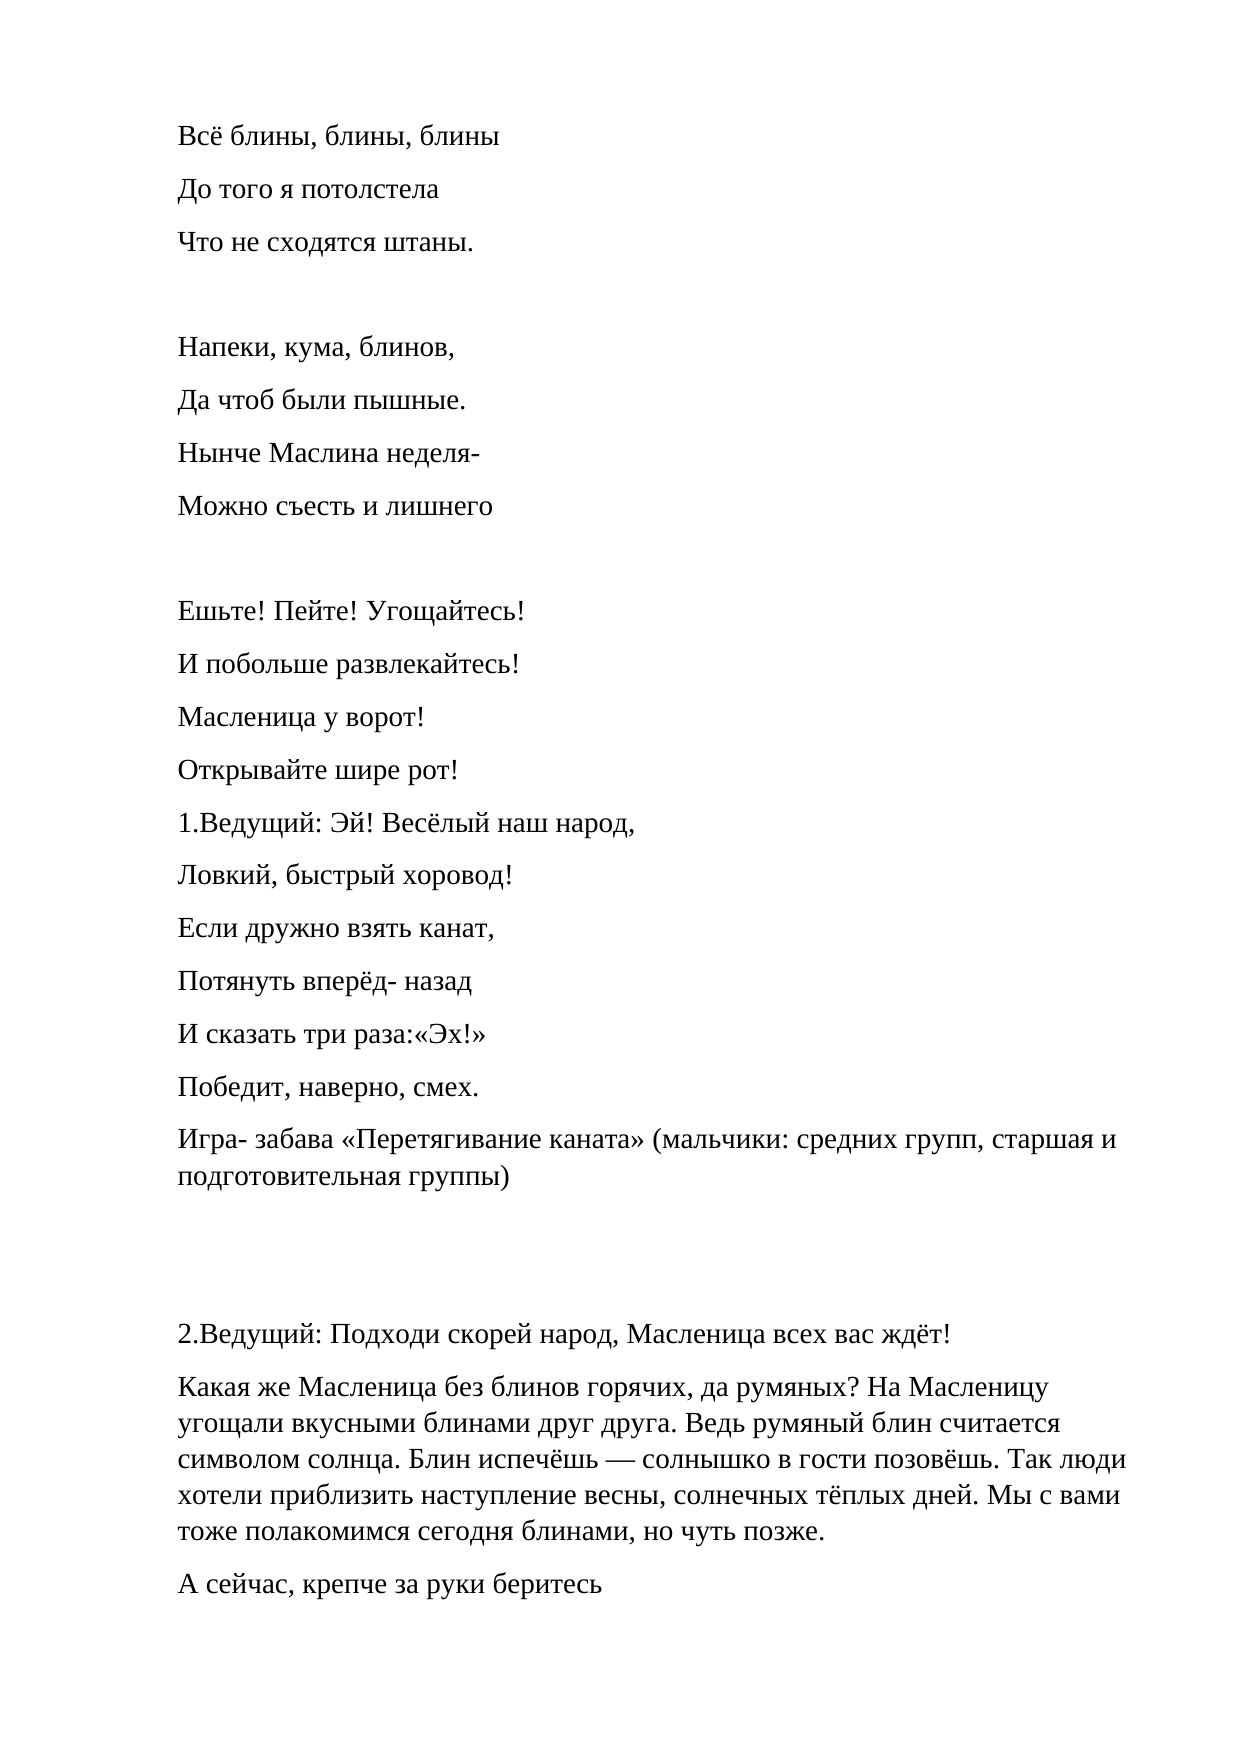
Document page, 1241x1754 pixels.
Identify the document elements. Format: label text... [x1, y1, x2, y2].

text Ловкий, быстрый хоровод! [177, 857, 1152, 891]
text Победит, наверно, смех. [177, 1069, 1152, 1102]
text И сказать три раза:«Эх!» [177, 1016, 1152, 1049]
text Масленица у ворот! [177, 699, 1152, 733]
text Если дружно взять канат, [177, 910, 1152, 944]
text Напеки, кума, блинов, [177, 329, 1152, 363]
text Открывайте шире рот! [177, 752, 1152, 785]
text Да чтоб были пышные. [177, 382, 1152, 416]
text И побольше развлекайтесь! [177, 646, 1152, 680]
text Нынче Маслина неделя- [177, 435, 1152, 468]
text Можно съесть и лишнего [177, 488, 1152, 521]
text Всё блины, блины, блины [177, 118, 1152, 152]
text Потянуть вперёд- назад [177, 963, 1152, 997]
text Игра- забава «Перетягивание каната» (мальчики: средних групп, старшая и подготовительная группы) [177, 1122, 1152, 1191]
text До того я потолстела [177, 171, 1152, 204]
text А сейчас, крепче за руки беритесь [177, 1566, 1152, 1600]
text Ешьте! Пейте! Угощайтесь! [177, 593, 1152, 627]
text Что не сходятся штаны. [177, 224, 1152, 257]
text 2.Ведущий: Подходи скорей народ, Масленица всех вас ждёт! [177, 1316, 1152, 1350]
text 1.Ведущий: Эй! Весёлый наш народ, [177, 805, 1152, 838]
text Какая же Масленица без блинов горячих, да румяных? На Масленицу угощали вкусными блинами друг друга. Ведь румяный блин считается символом солнца. Блин испечёшь — солнышко в гости позовёшь. Так люди хотели приблизить наступление весны, солнечных тёплых дней. Мы с вами тоже полакомимся сегодня блинами, но чуть позже. [177, 1369, 1152, 1547]
